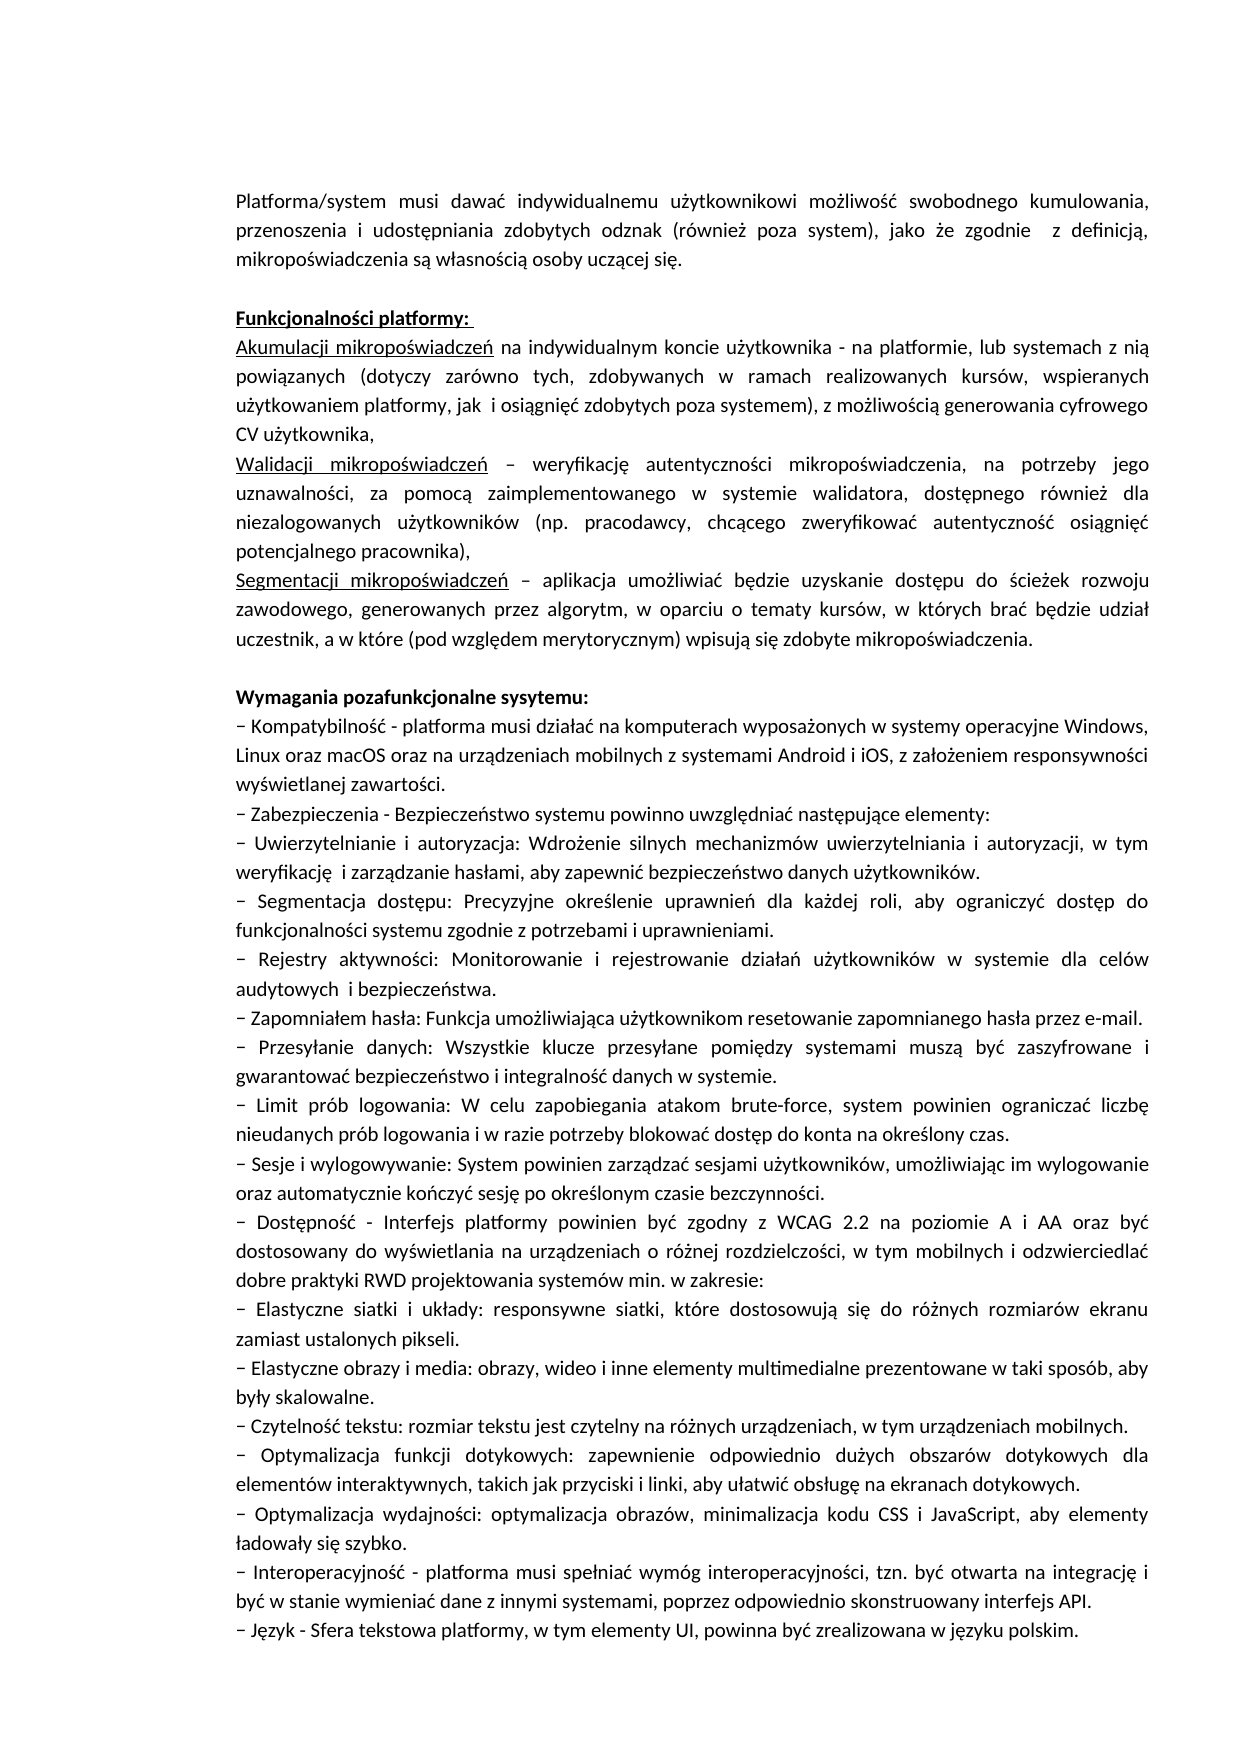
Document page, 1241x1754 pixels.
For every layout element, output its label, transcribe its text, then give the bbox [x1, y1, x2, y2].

text − Zapomniałem hasła: Funkcja umożliwiająca użytkownikom resetowanie zapomnianego hasła przez e-mail. [236, 1005, 1150, 1030]
text − Segmentacja dostępu: Precyzyjne określenie uprawnień dla każdej roli, aby ograniczyć dostęp do funkcjonalności systemu zgodnie z potrzebami i uprawnieniami. [236, 888, 1150, 943]
text Akumulacji mikropoświadczeń na indywidualnym koncie użytkownika - na platformie, lub systemach z nią powiązanych (dotyczy zarówno tych, zdobywanych w ramach realizowanych kursów, wspieranych użytkowaniem platformy, jak i osiągnięć zdobytych poza systemem), z możliwością generowania cyfrowego CV użytkownika, [236, 334, 1150, 447]
text − Elastyczne siatki i układy: responsywne siatki, które dostosowują się do różnych rozmiarów ekranu zamiast ustalonych pikseli. [236, 1297, 1150, 1351]
text − Dostępność - Interfejs platformy powinien być zgodny z WCAG 2.2 na poziomie A i AA oraz być dostosowany do wyświetlania na urządzeniach o różnej rozdzielczości, w tym mobilnych i odzwierciedlać dobre praktyki RWD projektowania systemów min. w zakresie: [236, 1209, 1150, 1293]
text − Optymalizacja wydajności: optymalizacja obrazów, minimalizacja kodu CSS i JavaScript, aby elementy ładowały się szybko. [236, 1501, 1150, 1555]
text − Uwierzytelnianie i autoryzacja: Wdrożenie silnych mechanizmów uwierzytelniania i autoryzacji, w tym weryfikację i zarządzanie hasłami, aby zapewnić bezpieczeństwo danych użytkowników. [236, 830, 1150, 884]
text Wymagania pozafunkcjonalne sysytemu: [236, 684, 1150, 709]
text − Kompatybilność - platforma musi działać na komputerach wyposażonych w systemy operacyjne Windows, Linux oraz macOS oraz na urządzeniach mobilnych z systemami Android i iOS, z założeniem responsywności wyświetlanej zawartości. [236, 713, 1150, 797]
text Walidacji mikropoświadczeń – weryfikację autentyczności mikropoświadczenia, na potrzeby jego uznawalności, za pomocą zaimplementowanego w systemie walidatora, dostępnego również dla niezalogowanych użytkowników (np. pracodawcy, chcącego zweryfikować autentyczność osiągnięć potencjalnego pracownika), [236, 451, 1150, 564]
text − Zabezpieczenia - Bezpieczeństwo systemu powinno uwzględniać następujące elementy: [236, 801, 1150, 826]
text − Sesje i wylogowywanie: System powinien zarządzać sesjami użytkowników, umożliwiając im wylogowanie oraz automatycznie kończyć sesję po określonym czasie bezczynności. [236, 1151, 1150, 1205]
text Segmentacji mikropoświadczeń – aplikacja umożliwiać będzie uzyskanie dostępu do ścieżek rozwoju zawodowego, generowanych przez algorytm, w oparciu o tematy kursów, w których brać będzie udział uczestnik, a w które (pod względem merytorycznym) wpisują się zdobyte mikropoświadczenia. [236, 567, 1150, 651]
text − Język - Sfera tekstowa platformy, w tym elementy UI, powinna być zrealizowana w języku polskim. [236, 1617, 1150, 1643]
text Platforma/system musi dawać indywidualnemu użytkownikowi możliwość swobodnego kumulowania, przenoszenia i udostępniania zdobytych odznak (również poza system), jako że zgodnie z definicją, mikropoświadczenia są własnością osoby uczącej się. [236, 188, 1150, 272]
text − Limit prób logowania: W celu zapobiegania atakom brute-force, system powinien ograniczać liczbę nieudanych prób logowania i w razie potrzeby blokować dostęp do konta na określony czas. [236, 1092, 1150, 1147]
text − Interoperacyjność - platforma musi spełniać wymóg interoperacyjności, tzn. być otwarta na integrację i być w stanie wymieniać dane z innymi systemami, poprzez odpowiednio skonstruowany interfejs API. [236, 1559, 1150, 1614]
text − Elastyczne obrazy i media: obrazy, wideo i inne elementy multimedialne prezentowane w taki sposób, aby były skalowalne. [236, 1355, 1150, 1409]
text − Przesyłanie danych: Wszystkie klucze przesyłane pomiędzy systemami muszą być zaszyfrowane i gwarantować bezpieczeństwo i integralność danych w systemie. [236, 1034, 1150, 1089]
text − Optymalizacja funkcji dotykowych: zapewnienie odpowiednio dużych obszarów dotykowych dla elementów interaktywnych, takich jak przyciski i linki, aby ułatwić obsługę na ekranach dotykowych. [236, 1442, 1150, 1497]
text Funkcjonalności platformy: [236, 305, 1150, 330]
text − Czytelność tekstu: rozmiar tekstu jest czytelny na różnych urządzeniach, w tym urządzeniach mobilnych. [236, 1413, 1150, 1439]
text − Rejestry aktywności: Monitorowanie i rejestrowanie działań użytkowników w systemie dla celów audytowych i bezpieczeństwa. [236, 947, 1150, 1001]
